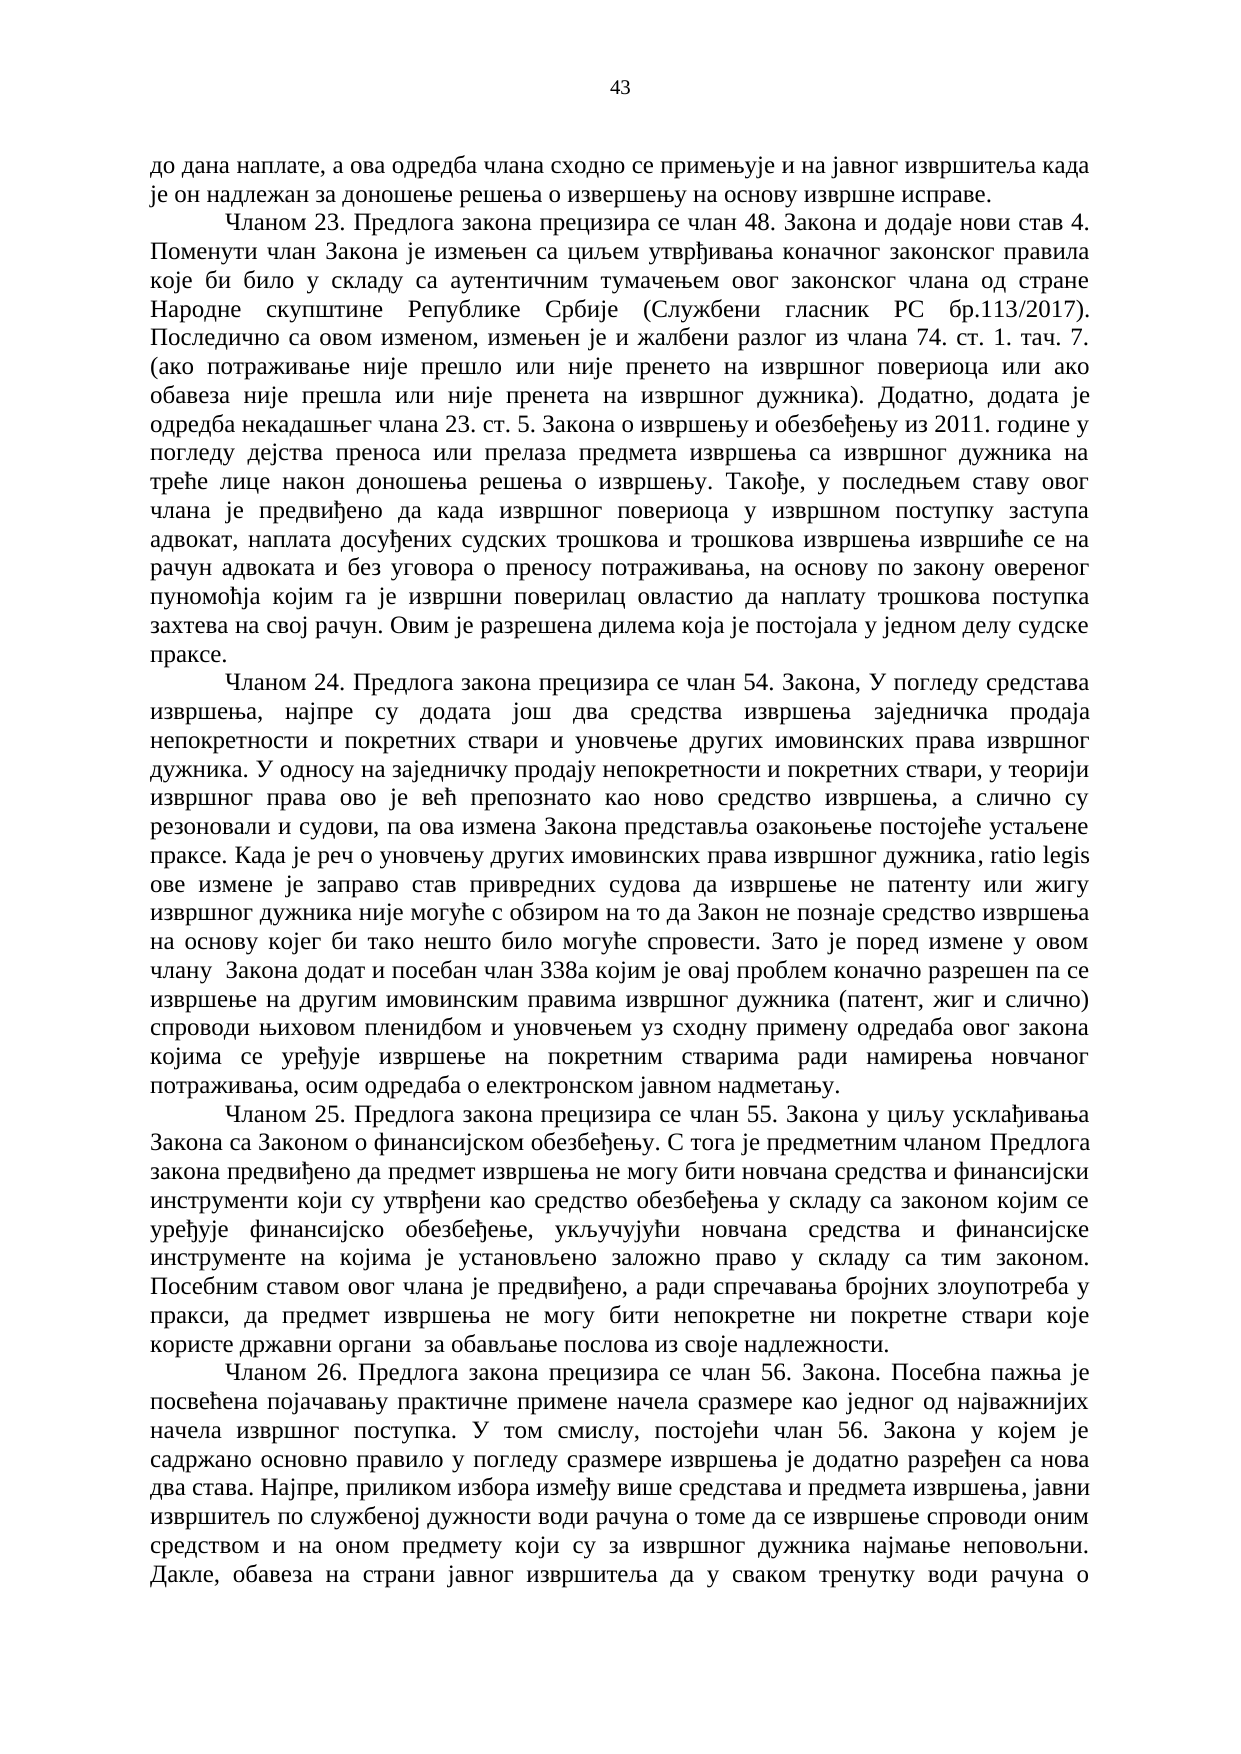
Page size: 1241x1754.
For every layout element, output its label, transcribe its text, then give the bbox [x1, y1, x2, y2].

text Чланом 24. Предлога закона прецизира се члан 54. Закона, У погледу средстава извршења, најпре су додата још два средства извршења заједничка продаја непокретности и покретних ствари и уновчење других имовинских права извршног дужника. У односу на заједничку продају непокретности и покретних ствари, у теорији извршног права ово је већ препознато као ново средство извршења, а слично су резоновали и судови, па ова измена Закона представља озакоњење постојеће устаљене праксе. Када је реч о уновчењу других имовинских права извршног дужника, ratio legis oве измене је заправо став привредних судова да извршење не патенту или жигу извршног дужника није могуће с обзиром на то да Закон не познаје средство извршења на основу којег би тако нешто било могуће спровести. Зато је поред измене у овом члану Закона додат и посебан члан 338а којим је овај проблем коначно разрешен па се извршење на другим имовинским правима извршног дужника (патент, жиг и слично) спроводи њиховом пленидбом и уновчењем уз сходну примену одредаба овог закона којима се уређује извршење на покретним стварима ради намирења новчаног потраживања, осим одредаба о електронском јавном надметању. [150, 667, 1090, 1099]
text Чланом 23. Предлога закона прецизира се члан 48. Закона и додаје нови став 4. Поменути члан Закона је измењен са циљем утврђивања коначног законског правила које би било у складу са аутентичним тумачењем овог законског члана од стране Народне скупштине Републике Србије (Службени гласник РС бр.113/2017). Последично са овом изменом, измењен је и жалбени разлог из члана 74. ст. 1. тач. 7. (ако потраживање није прешло или није пренето на извршног повериоца или ако обавеза није прешла или није пренета на извршног дужника). Додатно, додата је одредба некадашњег члана 23. ст. 5. Закона о извршењу и обезбеђењу из 2011. године у погледу дејства преноса или прелаза предмета извршења са извршног дужника на треће лице након доношења решења о извршењу. Такође, у последњем ставу овог члана је предвиђено да када извршног повериоца у извршном поступку заступа адвокат, наплата досуђених судских трошкова и трошкова извршења извршиће се на рачун адвоката и без уговора о преносу потраживања, на основу по закону овереног пуномоћја којим га је извршни поверилац овластио да наплату трошкова поступка захтева на свој рачун. Овим је разрешена дилема која је постојала у једном делу судске праксе. [150, 207, 1090, 667]
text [150, 150, 1090, 207]
text Чланом 25. Предлога закона прецизира се члан 55. Закона у циљу усклађивања Закона са Законом о финансијском обезбеђењу. С тога је предметним чланом Предлога закона предвиђено да предмет извршења не могу бити новчана средства и финансијски инструменти који су утврђени као средство обезбеђења у складу са законом којим се уређује финансијско обезбеђење, укључујући новчана средства и финансијске инструменте на којима је установљено заложно право у складу са тим законом. Посебним ставом овог члана је предвиђено, а ради спречавања бројних злоупотреба у пракси, да предмет извршења не могу бити непокретне ни покретне ствари које користе државни органи за обављање послова из своје надлежности. [150, 1099, 1090, 1357]
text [150, 1357, 1090, 1587]
